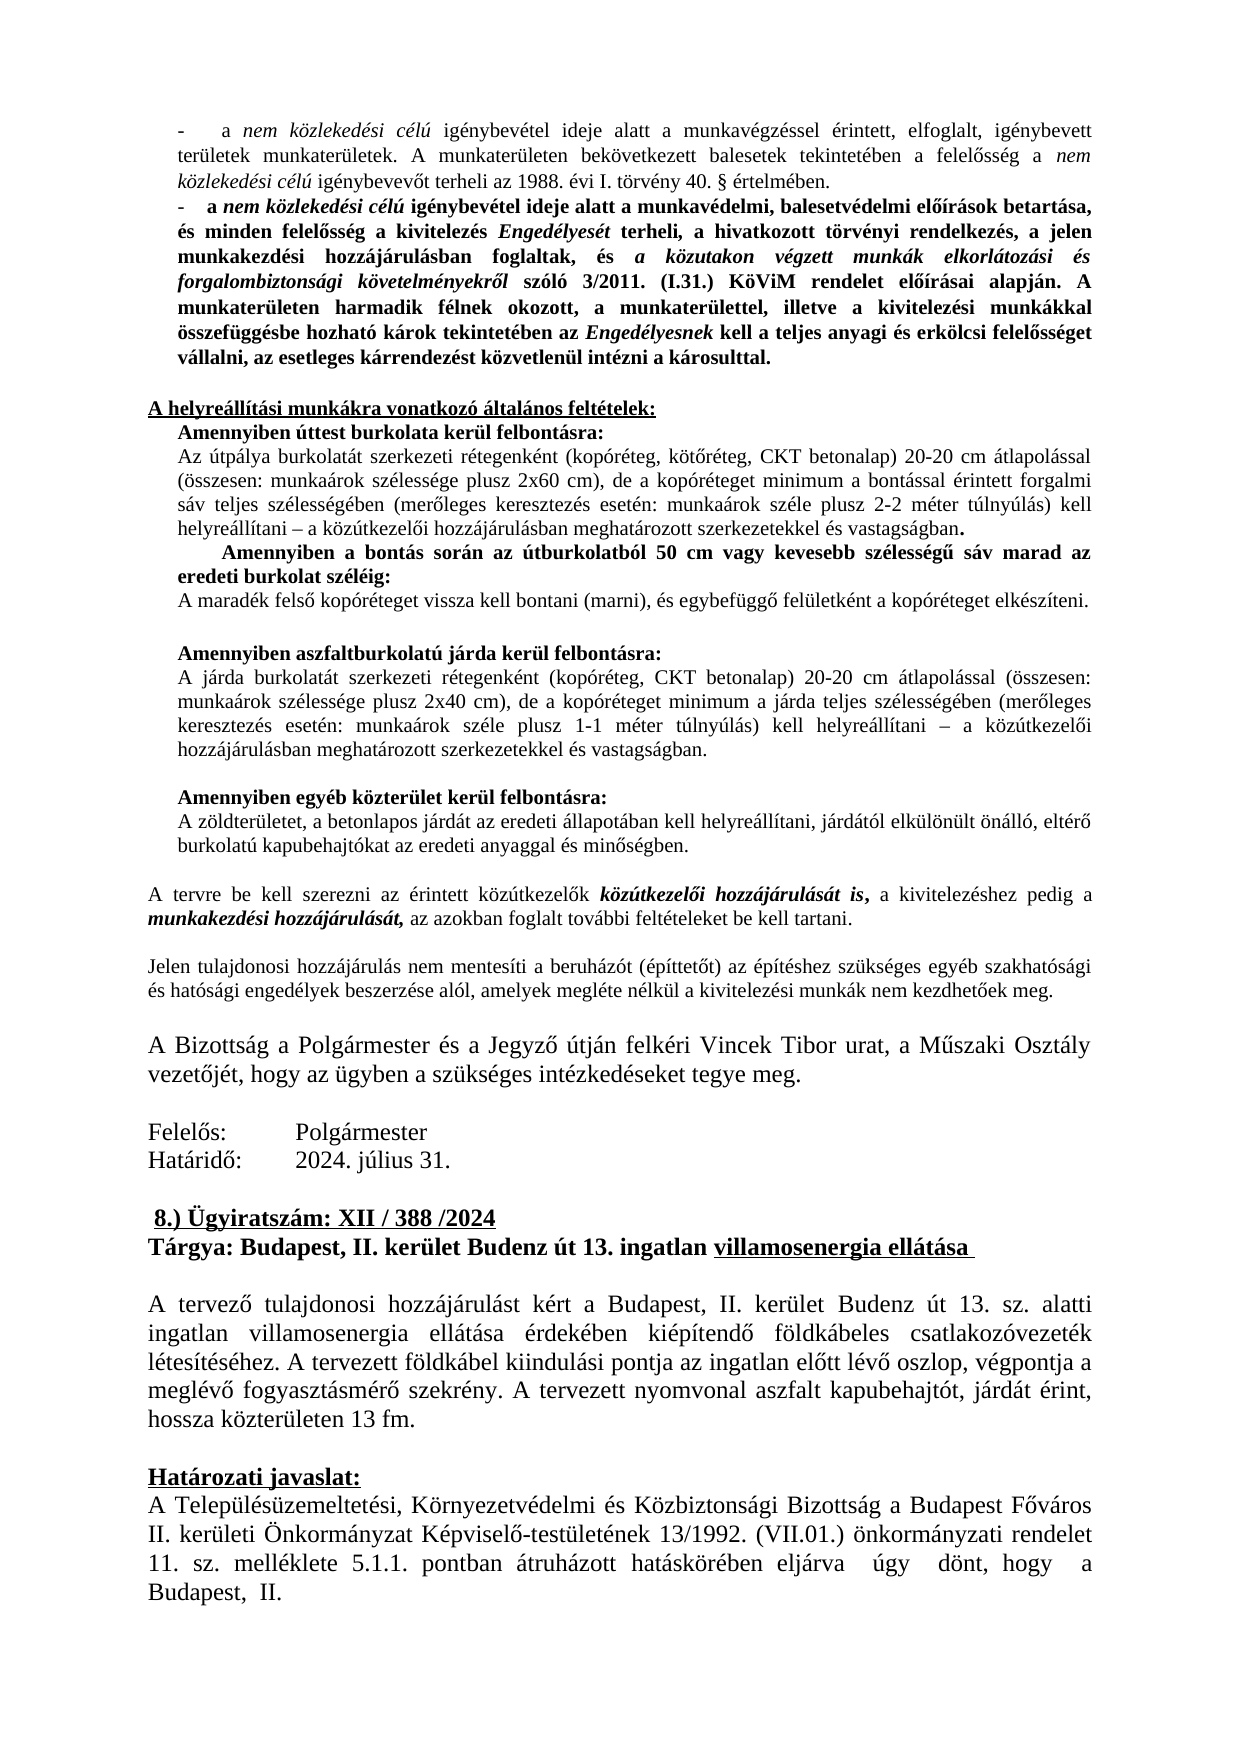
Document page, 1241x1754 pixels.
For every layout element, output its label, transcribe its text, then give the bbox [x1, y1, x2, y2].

text Határidő: 2024. július 31. [148, 1146, 1093, 1174]
text Határozati javaslat: [148, 1462, 1093, 1491]
text A zöldterületet, a betonlapos járdát az eredeti állapotában kell helyreállítani, járdától elkülönült önálló, eltérő burkolatú kapubehajtókat az eredeti anyaggal és minőségben. [177, 809, 1093, 857]
text Amennyiben aszfaltburkolatú járda kerül felbontásra: [177, 641, 1093, 665]
text A tervre be kell szerezni az érintett közútkezelők közútkezelői hozzájárulását is, a kivitelezéshez pedig a munkakezdési hozzájárulását, az azokban foglalt további feltételeket be kell tartani. [148, 881, 1093, 929]
text Amennyiben úttest burkolata kerül felbontásra: [177, 419, 1093, 444]
list a nem közlekedési célú igénybevétel ideje alatt a munkavédelmi, balesetvédelmi előírások betartása, és minden felelősség a kivitelezés Engedélyesét terheli, a hivatkozott törvényi rendelkezés, a jelen munkakezdési hozzájárulásban foglaltak, és a közutakon végzett munkák elkorlátozási és forgalombiztonsági követelményekről szóló 3/2011. (I.31.) KöViM rendelet előírásai alapján. A munkaterületen harmadik félnek okozott, a munkaterülettel, illetve a kivitelezési munkákkal összefüggésbe hozható károk tekintetében az Engedélyesnek kell a teljes anyagi és erkölcsi felelősséget vállalni, az esetleges kárrendezést közvetlenül intézni a károsulttal. [177, 194, 1093, 369]
list a nem közlekedési célú igénybevétel ideje alatt a munkavégzéssel érintett, elfoglalt, igénybevett területek munkaterületek. A munkaterületen bekövetkezett balesetek tekintetében a felelősség a nem közlekedési célú igénybevevőt terheli az 1988. évi I. törvény 40. § értelmében. [177, 118, 1093, 193]
text Tárgya: Budapest, II. kerület Budenz út 13. ingatlan villamosenergia ellátása [148, 1232, 1093, 1261]
text 8.) Ügyiratszám: XII / 388 /2024 [154, 1203, 1093, 1232]
text Felelős: Polgármester [148, 1117, 1093, 1146]
text Az útpálya burkolatát szerkezeti rétegenként (kopóréteg, kötőréteg, CKT betonalap) 20-20 cm átlapolással (összesen: munkaárok szélessége plusz 2x60 cm), de a kopóréteget minimum a bontással érintett forgalmi sáv teljes szélességében (merőleges keresztezés esetén: munkaárok széle plusz 2-2 méter túlnyúlás) kell helyreállítani – a közútkezelői hozzájárulásban meghatározott szerkezetekkel és vastagságban. [177, 444, 1093, 540]
text Amennyiben egyéb közterület kerül felbontásra: [177, 785, 1093, 809]
text A Településüzemeltetési, Környezetvédelmi és Közbiztonsági Bizottság a Budapest Főváros II. kerületi Önkormányzat Képviselő-testületének 13/1992. (VII.01.) önkormányzati rendelet 11. sz. melléklete 5.1.1. pontban átruházott hatáskörében eljárva úgy dönt, hogy a Budapest, II. [148, 1491, 1093, 1606]
text Amennyiben a bontás során az útburkolatból 50 cm vagy kevesebb szélességű sáv marad az eredeti burkolat széléig: [177, 540, 1093, 588]
text A helyreállítási munkákra vonatkozó általános feltételek: [148, 396, 1093, 419]
text A maradék felső kopóréteget vissza kell bontani (marni), és egybefüggő felületként a kopóréteget elkészíteni. [177, 588, 1093, 612]
text A járda burkolatát szerkezeti rétegenként (kopóréteg, CKT betonalap) 20-20 cm átlapolással (összesen: munkaárok szélessége plusz 2x40 cm), de a kopóréteget minimum a járda teljes szélességében (merőleges keresztezés esetén: munkaárok széle plusz 1-1 méter túlnyúlás) kell helyreállítani – a közútkezelői hozzájárulásban meghatározott szerkezetekkel és vastagságban. [177, 665, 1093, 761]
text A Bizottság a Polgármester és a Jegyző útján felkéri Vincek Tibor urat, a Műszaki Osztály vezetőjét, hogy az ügyben a szükséges intézkedéseket tegye meg. [148, 1031, 1093, 1088]
text Jelen tulajdonosi hozzájárulás nem mentesíti a beruházót (építtetőt) az építéshez szükséges egyéb szakhatósági és hatósági engedélyek beszerzése alól, amelyek megléte nélkül a kivitelezési munkák nem kezdhetőek meg. [148, 954, 1093, 1002]
text A tervező tulajdonosi hozzájárulást kért a Budapest, II. kerület Budenz út 13. sz. alatti ingatlan villamosenergia ellátása érdekében kiépítendő földkábeles csatlakozóvezeték létesítéséhez. A tervezett földkábel kiindulási pontja az ingatlan előtt lévő oszlop, végpontja a meglévő fogyasztásmérő szekrény. A tervezett nyomvonal aszfalt kapubehajtót, járdát érint, hossza közterületen 13 fm. [148, 1289, 1093, 1433]
